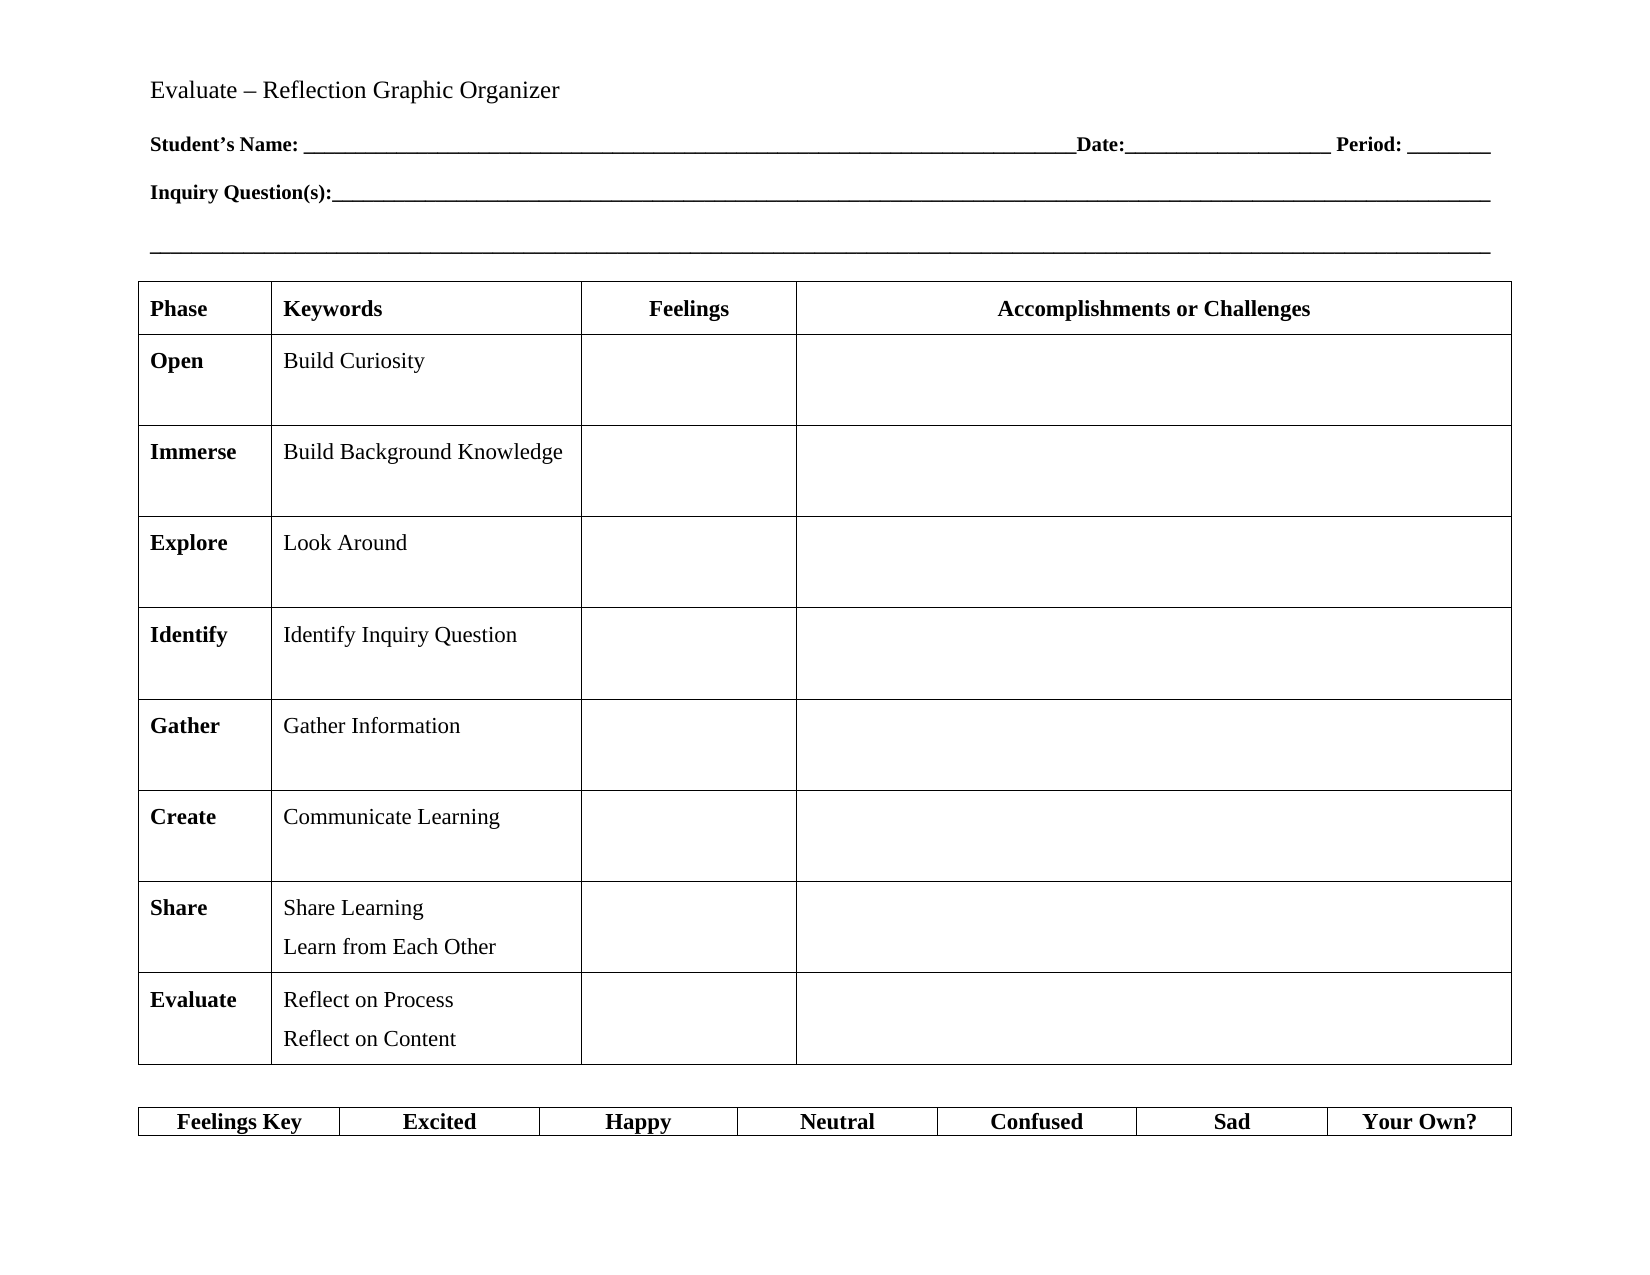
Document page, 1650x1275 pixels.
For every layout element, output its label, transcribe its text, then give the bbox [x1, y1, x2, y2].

table_header Happy [540, 1108, 737, 1135]
table_header Keywords [272, 282, 581, 333]
table_cell Reflect on Process Reflect on Content [272, 973, 581, 1063]
table_cell Communicate Learning [272, 791, 581, 881]
table_cell Build Curiosity [272, 335, 581, 425]
table_cell [797, 973, 1511, 1063]
table_header Sad [1137, 1108, 1327, 1135]
table_cell [797, 517, 1511, 607]
table_header Feelings [582, 282, 796, 333]
table_cell Explore [139, 517, 271, 607]
table_header Neutral [738, 1108, 937, 1135]
table_cell [582, 973, 796, 1063]
table_header Confused [938, 1108, 1136, 1135]
table_cell Evaluate [139, 973, 271, 1063]
table_cell [797, 608, 1511, 698]
table_header Phase [139, 282, 271, 333]
table_cell Immerse [139, 426, 271, 516]
table_cell Gather Information [272, 700, 581, 790]
table_cell [797, 791, 1511, 881]
table_cell Open [139, 335, 271, 425]
table_cell [582, 700, 796, 790]
table_cell Share Learning Learn from Each Other [272, 882, 581, 972]
table_cell [582, 608, 796, 698]
table_cell [582, 882, 796, 972]
table_header Excited [340, 1108, 539, 1135]
table_cell Look Around [272, 517, 581, 607]
table_cell Build Background Knowledge [272, 426, 581, 516]
table_cell Gather [139, 700, 271, 790]
table_cell [582, 791, 796, 881]
table_header Feelings Key [139, 1108, 339, 1135]
table_cell [797, 426, 1511, 516]
text Student’s Name: Date: Period: ________ [150, 132, 1500, 156]
text Inquiry Question(s): [150, 180, 1500, 204]
table_cell Identify Inquiry Question [272, 608, 581, 698]
table_header Accomplishments or Challenges [797, 282, 1511, 333]
table_header Your Own? [1328, 1108, 1511, 1135]
table_cell [582, 335, 796, 425]
table_cell [797, 335, 1511, 425]
table_cell Share [139, 882, 271, 972]
table_cell [797, 882, 1511, 972]
table_cell [582, 517, 796, 607]
table_cell [797, 700, 1511, 790]
table_cell [582, 426, 796, 516]
table_cell Create [139, 791, 271, 881]
table_cell Identify [139, 608, 271, 698]
